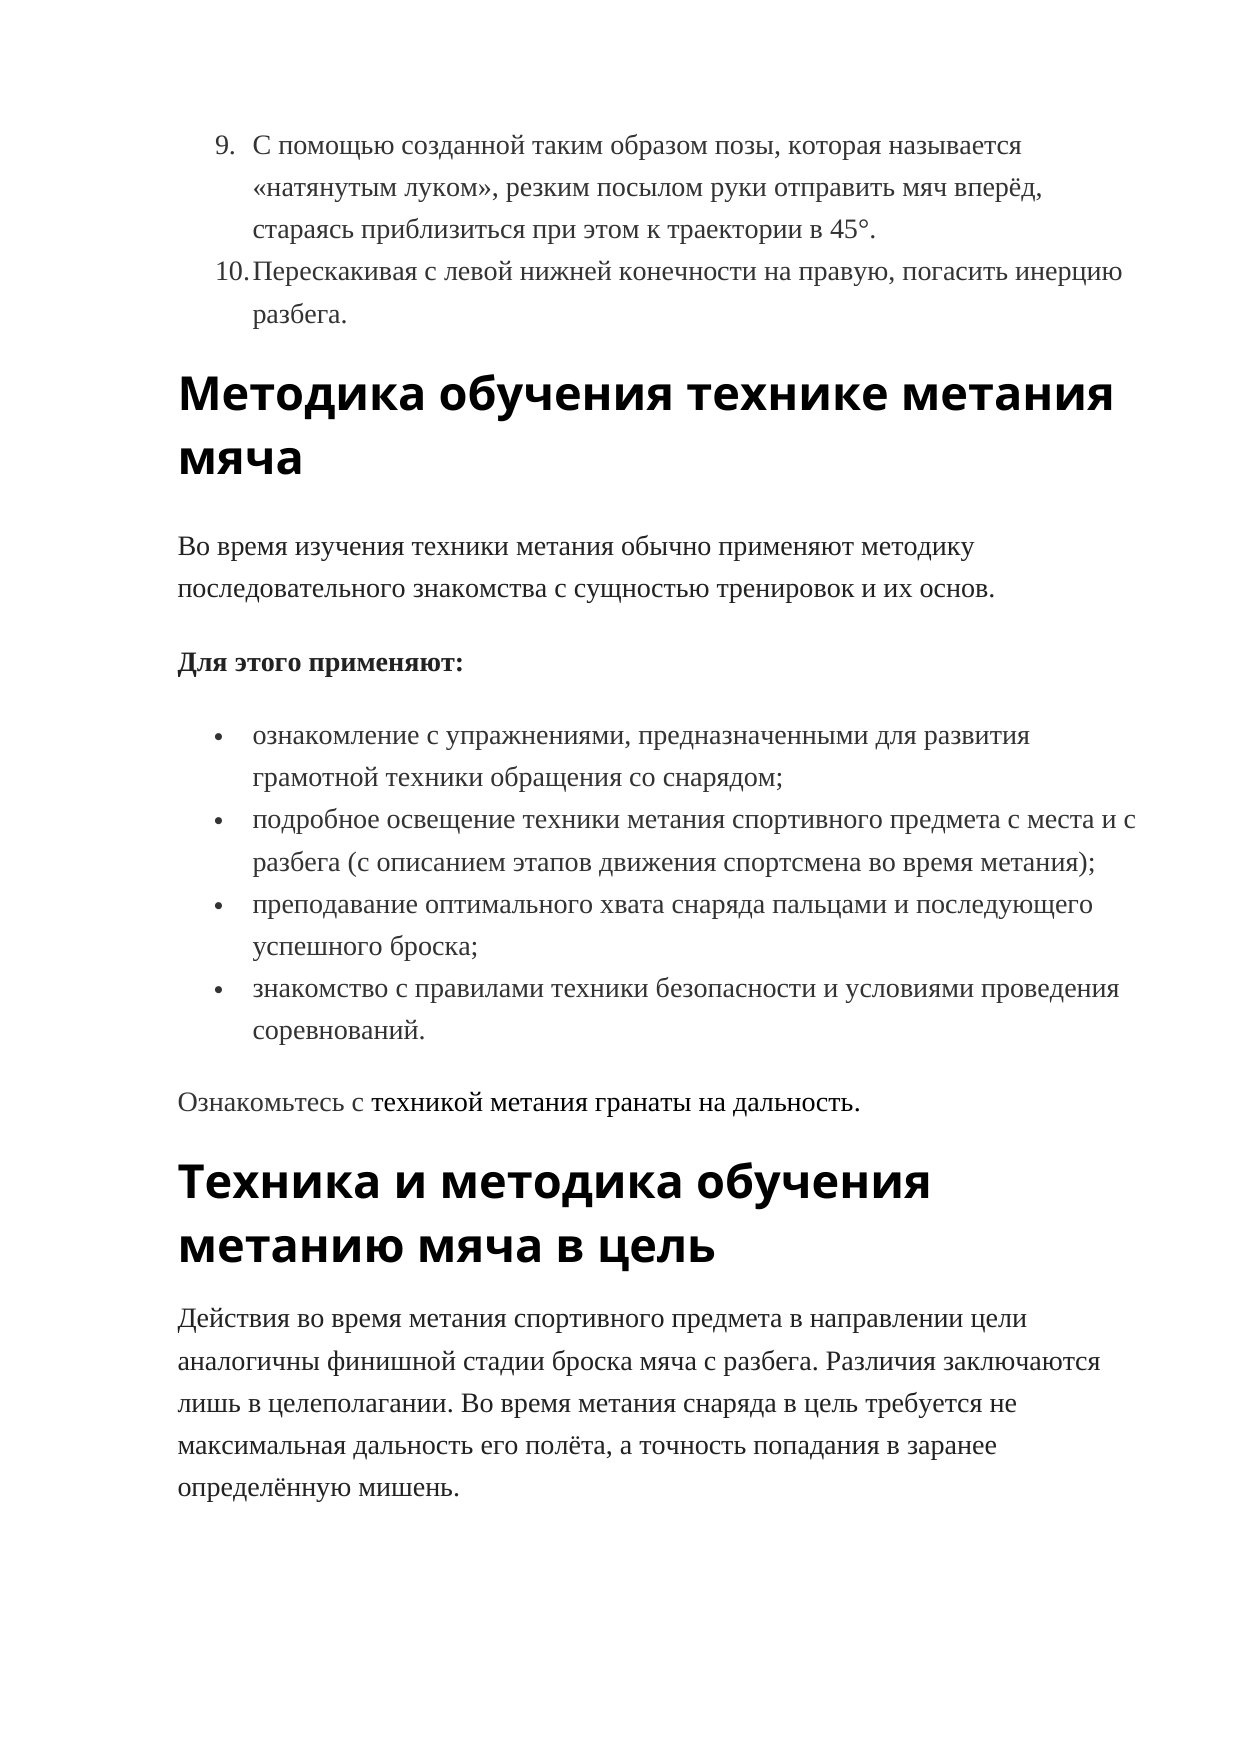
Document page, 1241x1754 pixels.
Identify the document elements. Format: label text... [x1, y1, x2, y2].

list преподавание оптимального хвата снаряда пальцами и последующего успешного броска; [215, 877, 1152, 961]
list подробное освещение техники метания спортивного предмета с места и с разбега (с описанием этапов движения спортсмена во время метания); [215, 793, 1152, 877]
list ознакомление с упражнениями, предназначенными для развития грамотной техники обращения со снарядом; [215, 708, 1152, 793]
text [177, 1292, 1152, 1503]
list С помощью созданной таким образом позы, которая называется «натянутым луком», резким посылом руки отправить мяч вперёд, стараясь приблизиться при этом к траектории в 45°. [215, 118, 1152, 245]
text Методика обучения технике метания мяча [177, 360, 1152, 488]
text Ознакомьтесь с техникой метания гранаты на дальность. [177, 1075, 1152, 1117]
list знакомство с правилами техники безопасности и условиями проведения соревнований. [215, 961, 1152, 1046]
text Техника и методика обучения метанию мяча в цель [177, 1148, 1152, 1276]
list Перескакивая с левой нижней конечности на правую, погасить инерцию разбега. [215, 245, 1152, 329]
text Во время изучения техники метания обычно применяют методику последовательного знакомства с сущностью тренировок и их основ. [177, 519, 1152, 604]
text Для этого применяют: [177, 635, 1152, 677]
